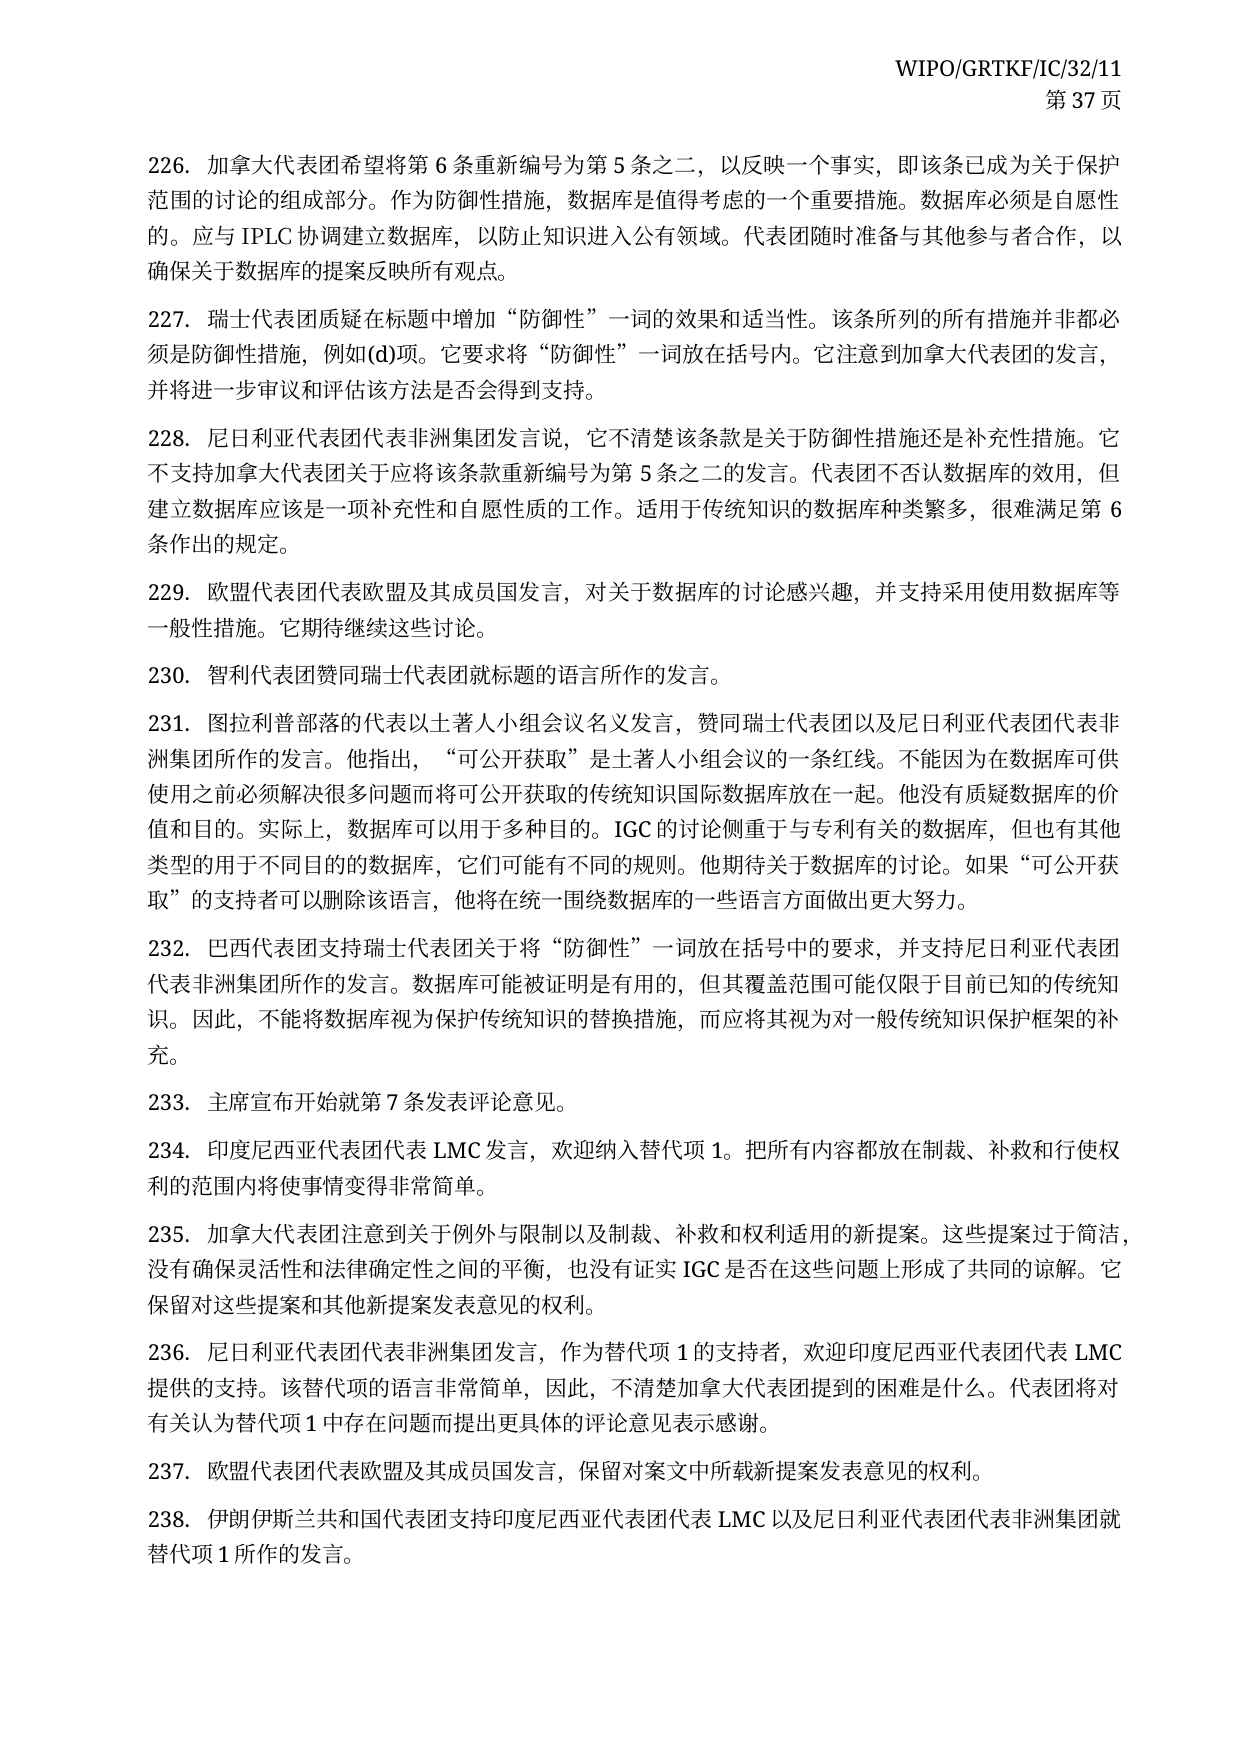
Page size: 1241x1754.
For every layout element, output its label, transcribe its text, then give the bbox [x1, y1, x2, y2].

list 欧盟代表团代表欧盟及其成员国发言，对关于数据库的讨论感兴趣，并支持采用使用数据库等一般性措施。它期待继续这些讨论。 [148, 571, 1122, 642]
list 加拿大代表团希望将第6条重新编号为第5条之二，以反映一个事实，即该条已成为关于保护范围的讨论的组成部分。作为防御性措施，数据库是值得考虑的一个重要措施。数据库必须是自愿性的。应与IPLC协调建立数据库，以防止知识进入公有领域。代表团随时准备与其他参与者合作，以确保关于数据库的提案反映所有观点。 [148, 144, 1122, 286]
list 瑞士代表团质疑在标题中增加“防御性”一词的效果和适当性。该条所列的所有措施并非都必须是防御性措施，例如(d)项。它要求将“防御性”一词放在括号内。它注意到加拿大代表团的发言，并将进一步审议和评估该方法是否会得到支持。 [148, 298, 1122, 405]
list 印度尼西亚代表团代表LMC发言，欢迎纳入替代项1。把所有内容都放在制裁、补救和行使权利的范围内将使事情变得非常简单。 [148, 1130, 1122, 1201]
list 尼日利亚代表团代表非洲集团发言，作为替代项1的支持者，欢迎印度尼西亚代表团代表LMC提供的支持。该替代项的语言非常简单，因此，不清楚加拿大代表团提到的困难是什么。代表团将对有关认为替代项1中存在问题而提出更具体的评论意见表示感谢。 [148, 1332, 1122, 1438]
list 智利代表团赞同瑞士代表团就标题的语言所作的发言。 [148, 655, 1122, 690]
list 主席宣布开始就第7条发表评论意见。 [148, 1082, 1122, 1117]
list 欧盟代表团代表欧盟及其成员国发言，保留对案文中所载新提案发表意见的权利。 [148, 1451, 1122, 1486]
list 巴西代表团支持瑞士代表团关于将“防御性”一词放在括号中的要求，并支持尼日利亚代表团代表非洲集团所作的发言。数据库可能被证明是有用的，但其覆盖范围可能仅限于目前已知的传统知识。因此，不能将数据库视为保护传统知识的替换措施，而应将其视为对一般传统知识保护框架的补充。 [148, 928, 1122, 1069]
list 图拉利普部落的代表以土著人小组会议名义发言，赞同瑞士代表团以及尼日利亚代表团代表非洲集团所作的发言。他指出，“可公开获取”是土著人小组会议的一条红线。不能因为在数据库可供使用之前必须解决很多问题而将可公开获取的传统知识国际数据库放在一起。他没有质疑数据库的价值和目的。实际上，数据库可以用于多种目的。IGC的讨论侧重于与专利有关的数据库，但也有其他类型的用于不同目的的数据库，它们可能有不同的规则。他期待关于数据库的讨论。如果“可公开获取”的支持者可以删除该语言，他将在统一围绕数据库的一些语言方面做出更大努力。 [148, 703, 1122, 915]
list 加拿大代表团注意到关于例外与限制以及制裁、补救和权利适用的新提案。这些提案过于简洁，没有确保灵活性和法律确定性之间的平衡，也没有证实IGC是否在这些问题上形成了共同的谅解。它保留对这些提案和其他新提案发表意见的权利。 [148, 1213, 1122, 1319]
list 尼日利亚代表团代表非洲集团发言说，它不清楚该条款是关于防御性措施还是补充性措施。它不支持加拿大代表团关于应将该条款重新编号为第5条之二的发言。代表团不否认数据库的效用，但建立数据库应该是一项补充性和自愿性质的工作。适用于传统知识的数据库种类繁多，很难满足第6条作出的规定。 [148, 417, 1122, 559]
list 伊朗伊斯兰共和国代表团支持印度尼西亚代表团代表LMC以及尼日利亚代表团代表非洲集团就替代项1所作的发言。 [148, 1498, 1122, 1569]
